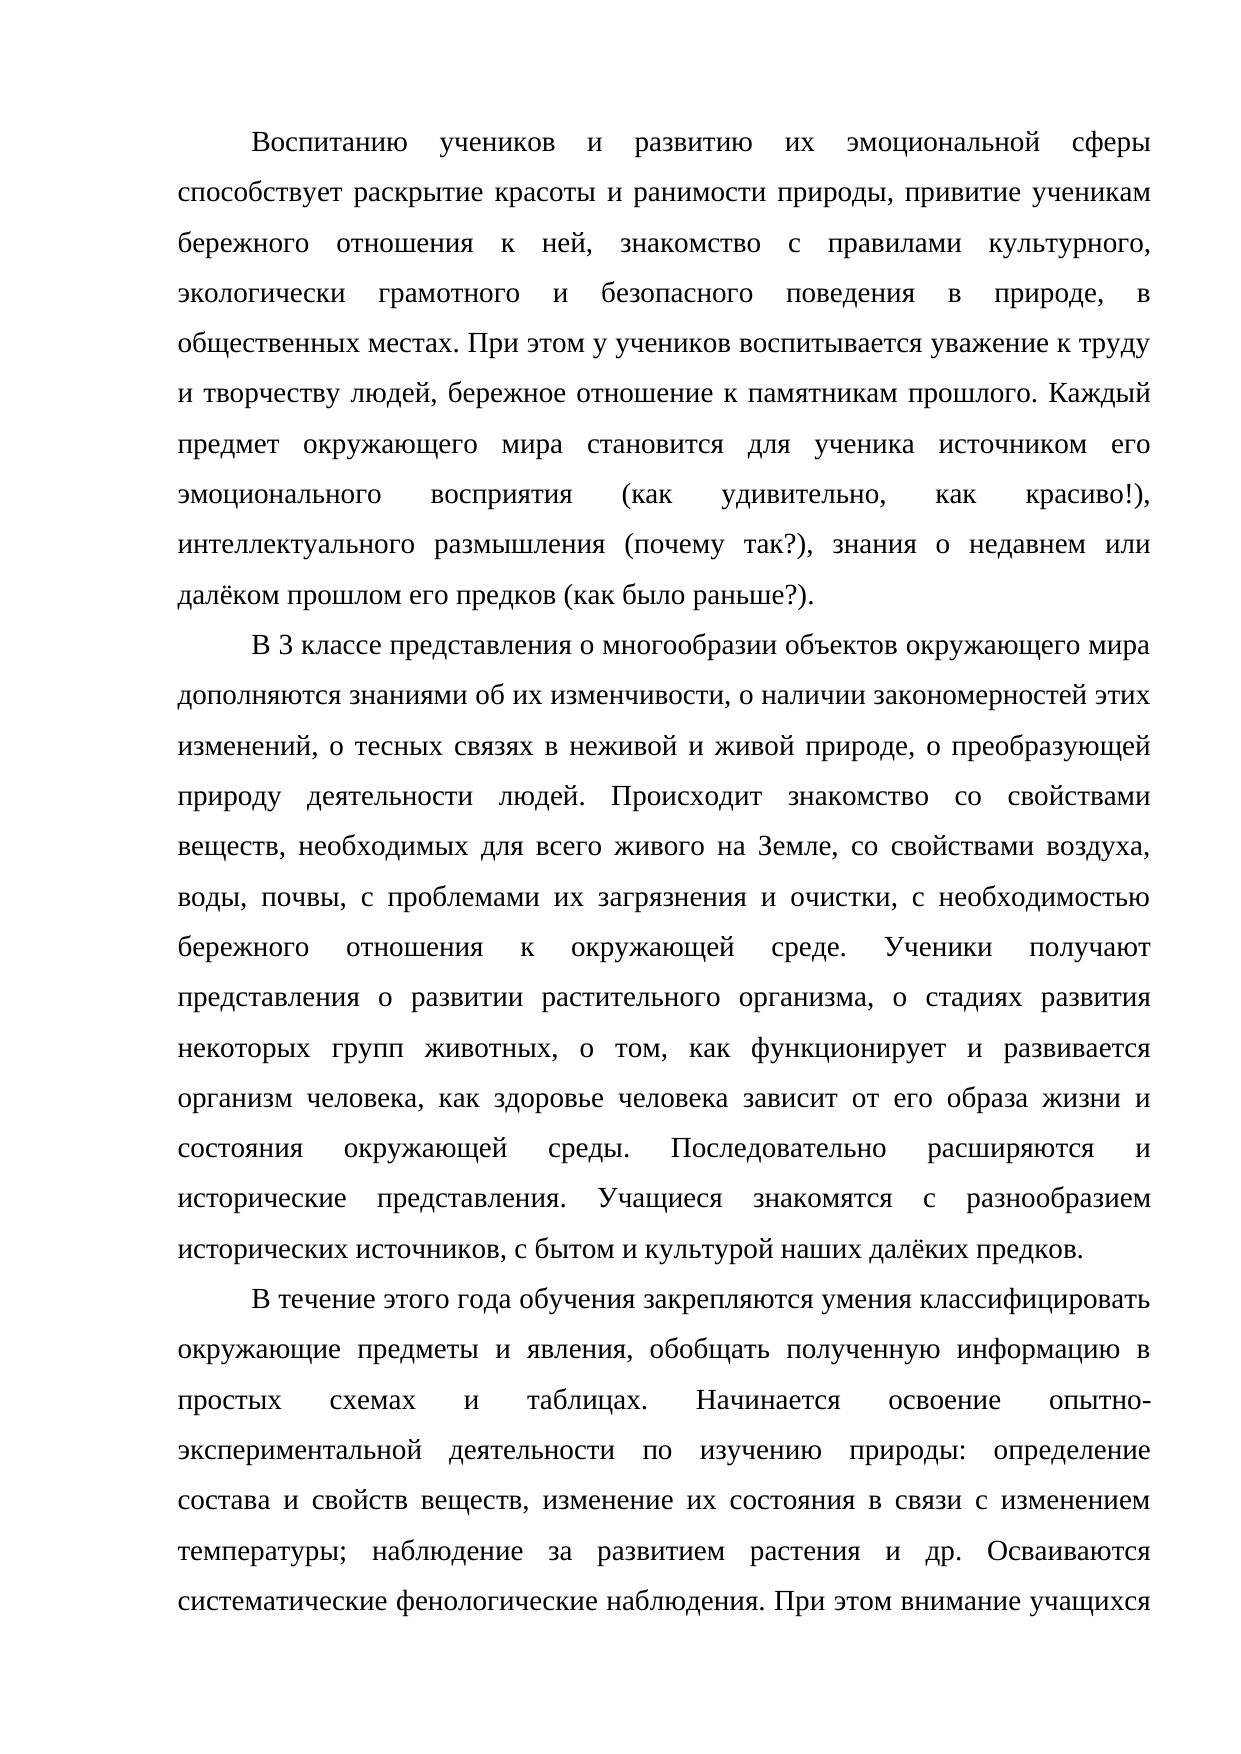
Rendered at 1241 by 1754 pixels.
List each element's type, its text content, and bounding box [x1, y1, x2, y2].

text Воспитанию учеников и развитию их эмоциональной сферы способствует раскрытие красоты и ранимости природы, привитие ученикам бережного отношения к ней, знакомство с правилами культурного, экологически грамотного и безопасного поведения в природе, в общественных местах. При этом у учеников воспитывается уважение к труду и творчеству людей, бережное отношение к памятникам прошлого. Каждый предмет окружающего мира становится для ученика источником его эмоционального восприятия (как удивительно, как красиво!), интеллектуального размышления (почему так?), знания о недавнем или далёком прошлом его предков (как было раньше?). [177, 124, 1152, 610]
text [177, 1281, 1152, 1617]
text В 3 классе представления о многообразии объектов окружающего мира дополняются знаниями об их изменчивости, о наличии закономерностей этих изменений, о тесных связях в неживой и живой природе, о преобразующей природу деятельности людей. Происходит знакомство со свойствами веществ, необходимых для всего живого на Земле, со свойствами воздуха, воды, почвы, с проблемами их загрязнения и очистки, с необходимостью бережного отношения к окружающей среде. Ученики получают представления о развитии растительного организма, о стадиях развития некоторых групп животных, о том, как функционирует и развивается организм человека, как здоровье человека зависит от его образа жизни и состояния окружающей среды. Последовательно расширяются и исторические представления. Учащиеся знакомятся с разнообразием исторических источников, с бытом и культурой наших далёких предков. [177, 627, 1152, 1264]
